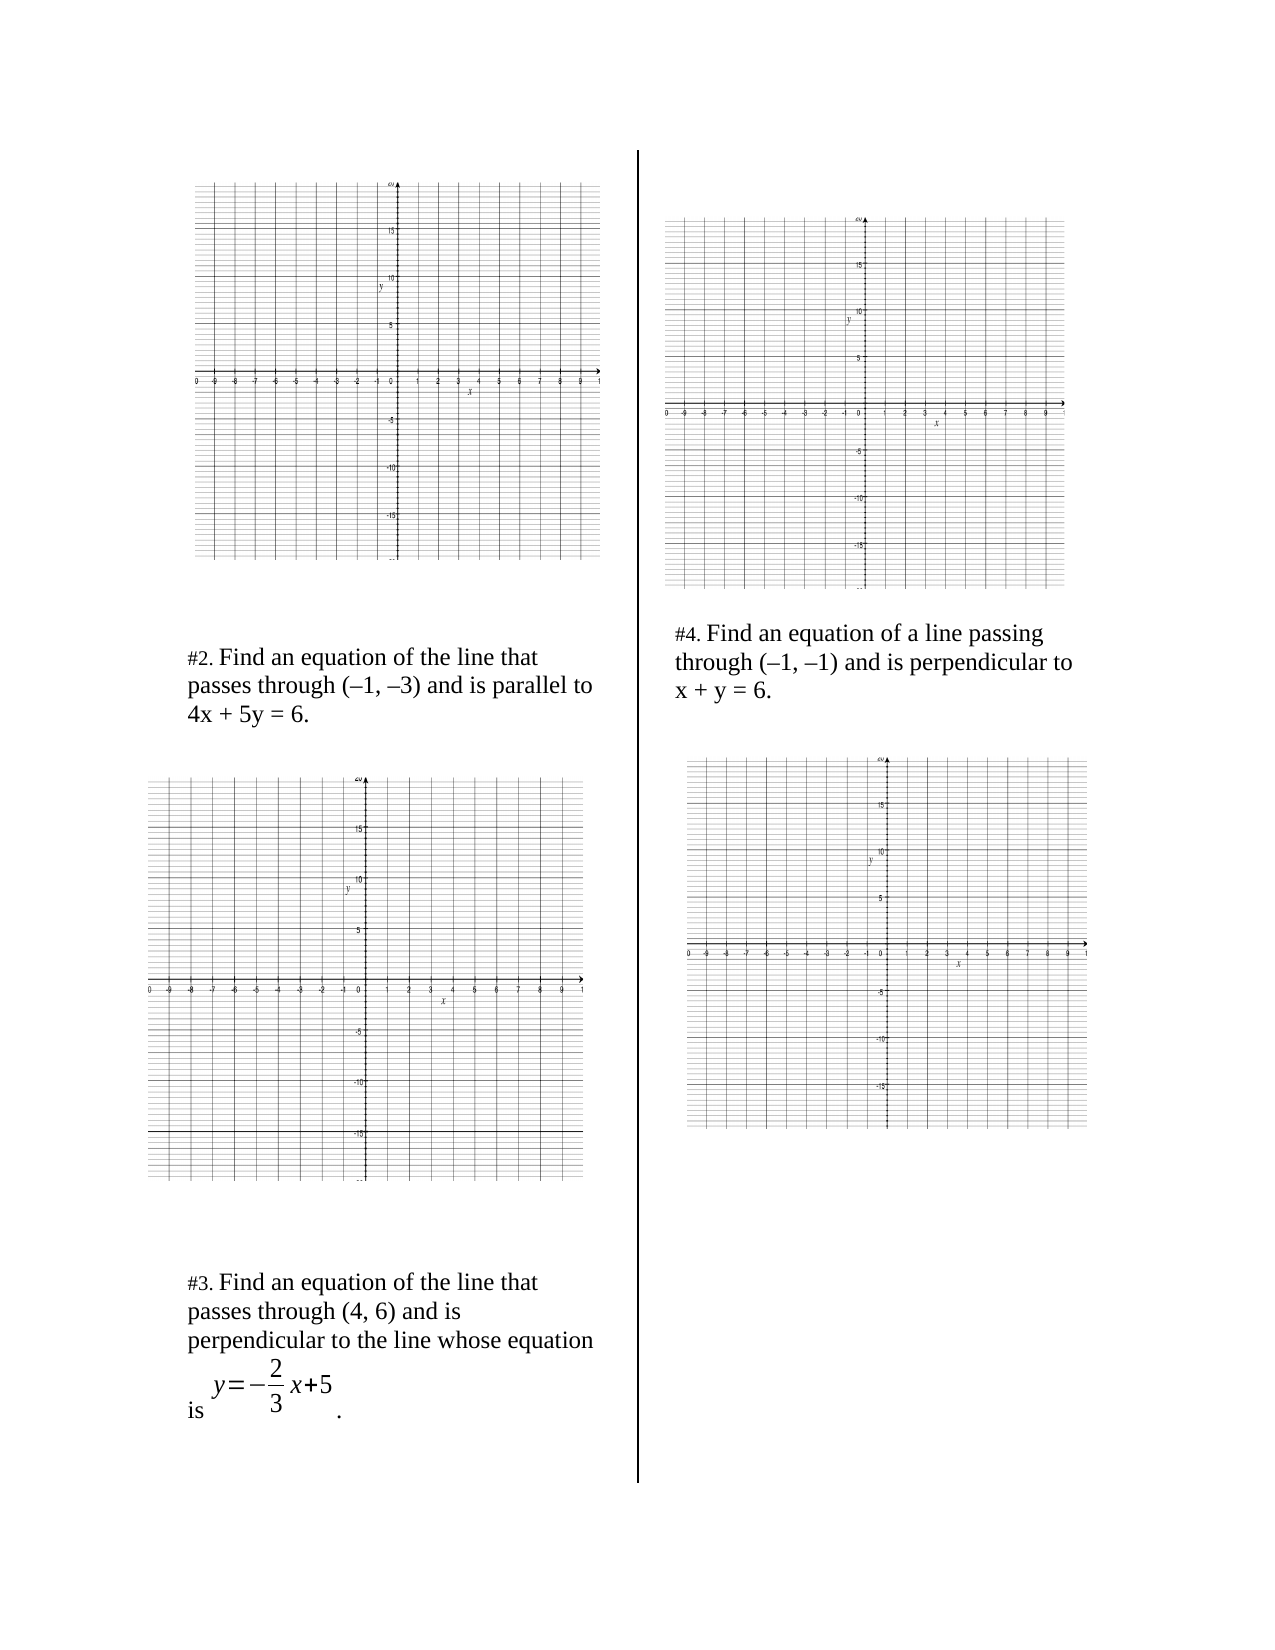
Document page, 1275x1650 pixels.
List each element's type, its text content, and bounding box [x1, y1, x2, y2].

text #4. Find an equation of a line passing through (–1, –1) and is perpendicular to x + y = 6. [675, 208, 1087, 704]
text #3. Find an equation of the line that passes through (4, 6) and is perpendicular to the line whose equation is . [187, 1267, 600, 1424]
text #2. Find an equation of the line that passes through (–1, –3) and is parallel to 4x + 5y = 6. [187, 642, 600, 728]
